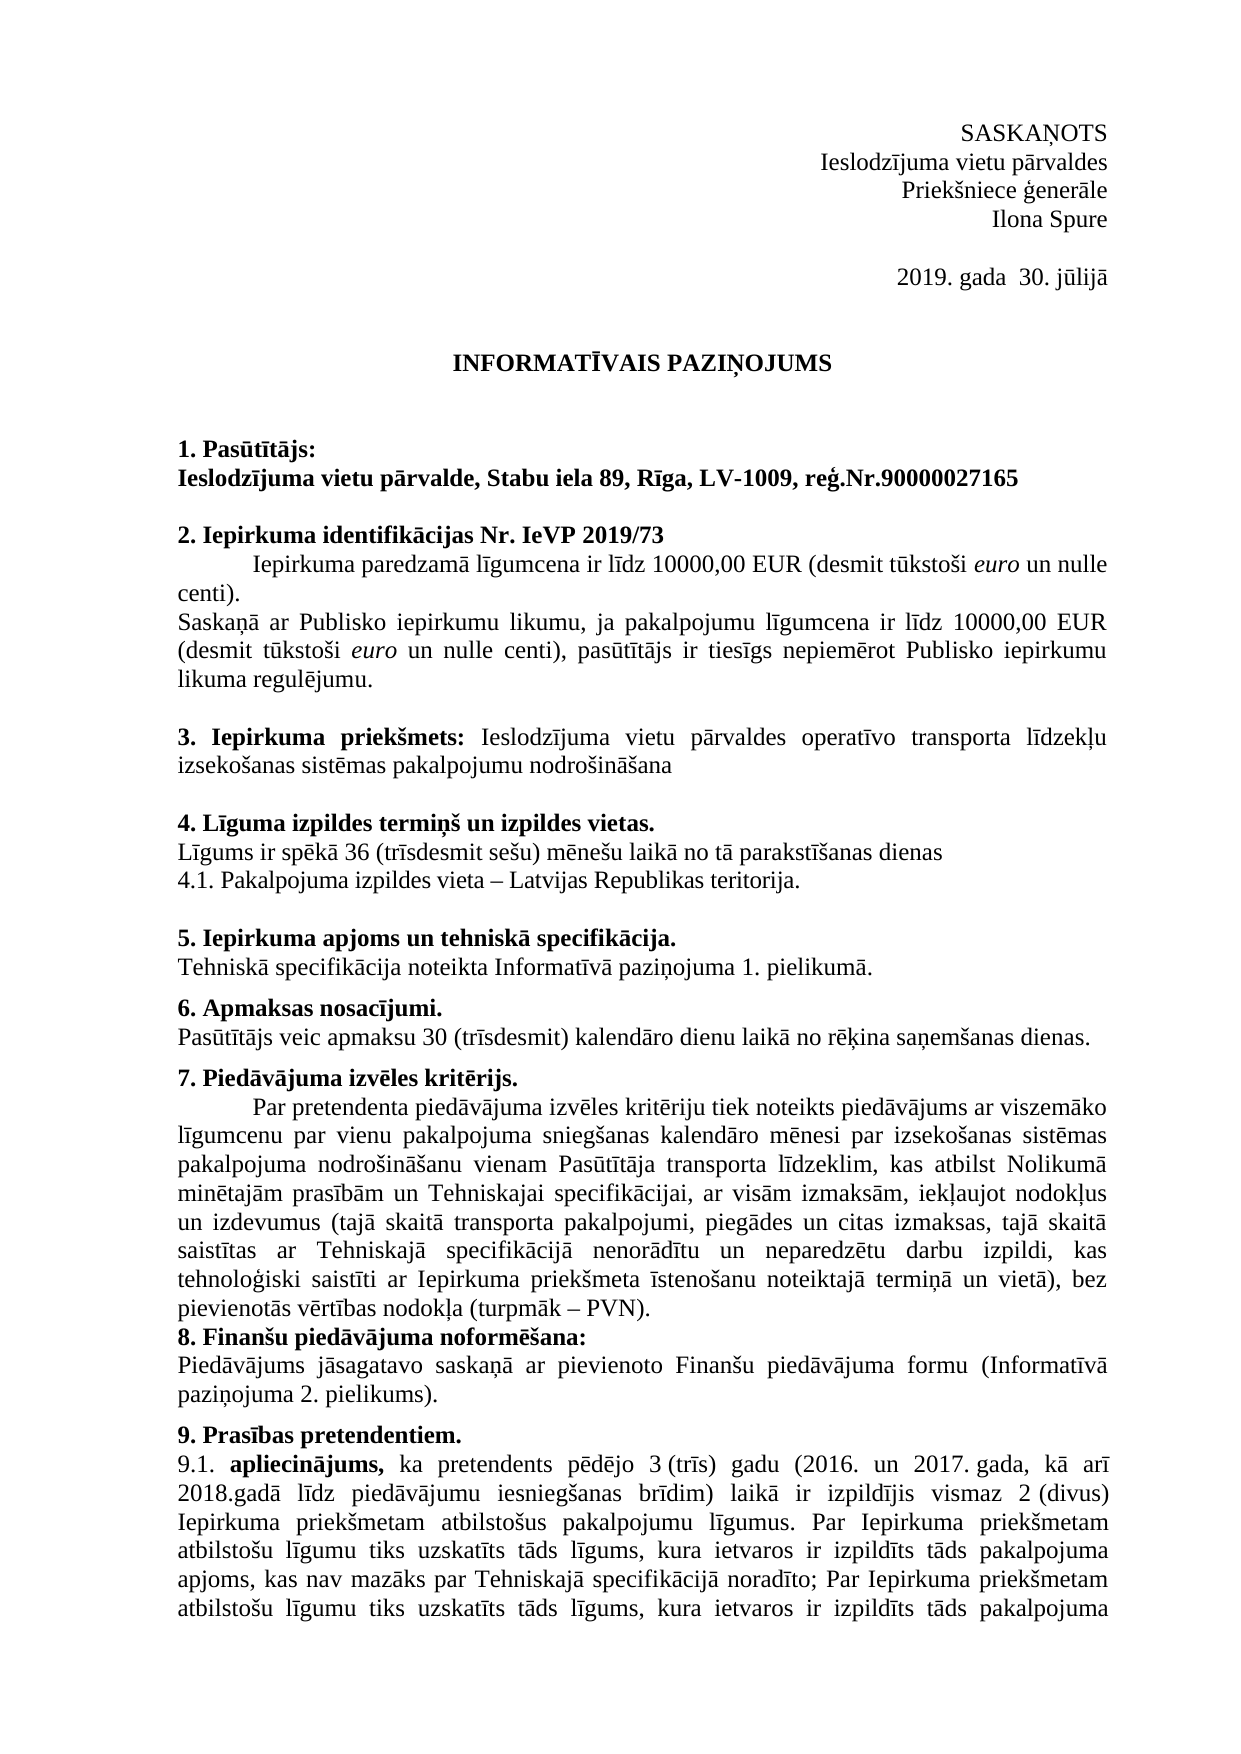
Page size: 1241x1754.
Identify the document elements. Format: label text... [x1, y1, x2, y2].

subtitle 1. Pasūtītājs: [177, 434, 1107, 463]
title Ieslodzījuma vietu pārvaldes [177, 147, 1107, 176]
text Tehniskā specifikācija noteikta Informatīvā paziņojuma 1. pielikumā. [177, 952, 1107, 981]
title SASKAŅOTS [709, 118, 1107, 147]
text Pasūtītājs veic apmaksu 30 (trīsdesmit) kalendāro dienu laikā no rēķina saņemšanas dienas. [177, 1022, 1107, 1051]
text 4. Līguma izpildes termiņš un izpildes vietas. [177, 808, 1107, 837]
text 7. Piedāvājuma izvēles kritērijs. [177, 1063, 1107, 1092]
subtitle Ieslodzījuma vietu pārvalde, Stabu iela 89, Rīga, LV-1009, reģ.Nr.90000027165 [177, 463, 1107, 492]
text Saskaņā ar Publisko iepirkumu likumu, ja pakalpojumu līgumcena ir līdz 10000,00 EUR (desmit tūkstoši euro un nulle centi), pasūtītājs ir tiesīgs nepiemērot Publisko iepirkumu likuma regulējumu. [177, 607, 1107, 693]
text 6. Apmaksas nosacījumi. [177, 993, 1107, 1022]
text 8. Finanšu piedāvājuma noformēšana: [177, 1322, 1107, 1351]
text Piedāvājums jāsagatavo saskaņā ar pievienoto Finanšu piedāvājuma formu (Informatīvā paziņojuma 2. pielikums). [177, 1351, 1107, 1408]
title 2019. gada 30. jūlijā [177, 262, 1107, 291]
text 9. Prasības pretendentiem. [177, 1421, 1107, 1449]
title Priekšniece ģenerāle [177, 176, 1107, 204]
text 5. Iepirkuma apjoms un tehniskā specifikācija. [177, 923, 1107, 952]
text 2. Iepirkuma identifikācijas Nr. IeVP 2019/73 [177, 521, 1107, 549]
text 3. Iepirkuma priekšmets: Ieslodzījuma vietu pārvaldes operatīvo transporta līdzekļu izsekošanas sistēmas pakalpojumu nodrošināšana [177, 722, 1107, 779]
text 4.1. Pakalpojuma izpildes vieta – Latvijas Republikas teritorija. [177, 866, 1107, 894]
text Par pretendenta piedāvājuma izvēles kritēriju tiek noteikts piedāvājums ar viszemāko līgumcenu par vienu pakalpojuma sniegšanas kalendāro mēnesi par izsekošanas sistēmas pakalpojuma nodrošināšanu vienam Pasūtītāja transporta līdzeklim, kas atbilst Nolikumā minētajām prasībām un Tehniskajai specifikācijai, ar visām izmaksām, iekļaujot nodokļus un izdevumus (tajā skaitā transporta pakalpojumi, piegādes un citas izmaksas, tajā skaitā saistītas ar Tehniskajā specifikācijā nenorādītu un neparedzētu darbu izpildi, kas tehnoloģiski saistīti ar Iepirkuma priekšmeta īstenošanu noteiktajā termiņā un vietā), bez pievienotās vērtības nodokļa (turpmāk – PVN). [177, 1092, 1107, 1322]
text Iepirkuma paredzamā līgumcena ir līdz 10000,00 EUR (desmit tūkstoši euro un nulle centi). [177, 549, 1107, 607]
text Līgums ir spēkā 36 (trīsdesmit sešu) mēnešu laikā no tā parakstīšanas dienas [177, 837, 1107, 866]
title Ilona Spure [177, 204, 1107, 233]
title INFORMATĪVAIS PAZIŅOJUMS [177, 348, 1107, 377]
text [177, 1449, 1109, 1622]
